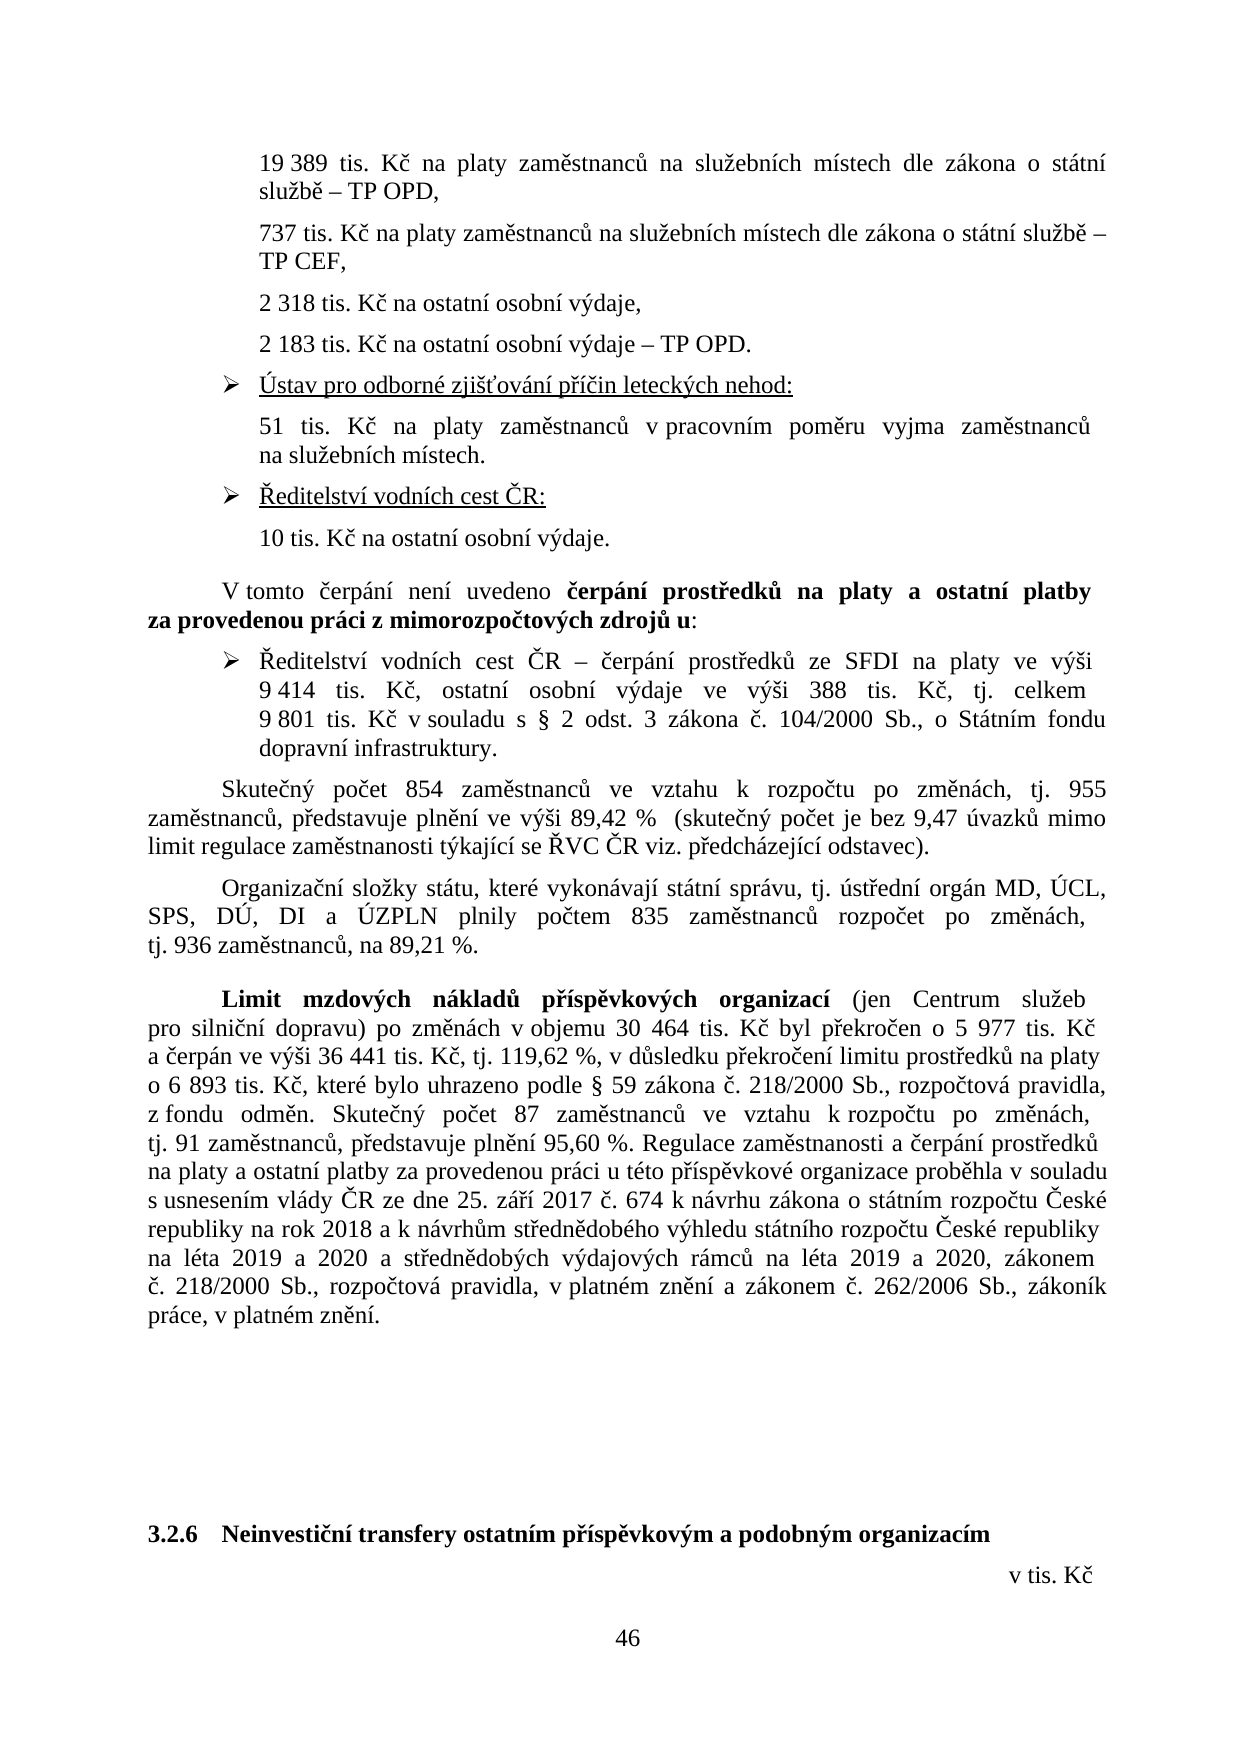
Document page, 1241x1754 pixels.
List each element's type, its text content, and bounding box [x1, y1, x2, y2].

text 737 tis. Kč na platy zaměstnanců na služebních místech dle zákona o státní službě – TP CEF, [259, 218, 1107, 275]
text V tomto čerpání není uvedeno čerpání prostředků na platy a ostatní platby za provedenou práci z mimorozpočtových zdrojů u: [148, 576, 1107, 634]
list Ředitelství vodních cest ČR: [221, 481, 1107, 510]
text v tis. Kč [148, 1561, 1093, 1589]
text Limit mzdových nákladů příspěvkových organizací (jen Centrum služeb pro silniční dopravu) po změnách v objemu 30 464 tis. Kč byl překročen o 5 977 tis. Kč a čerpán ve výši 36 441 tis. Kč, tj. 119,62 %, v důsledku překročení limitu prostředků na platy o 6 893 tis. Kč, které bylo uhrazeno podle § 59 zákona č. 218/2000 Sb., rozpočtová pravidla, z fondu odměn. Skutečný počet 87 zaměstnanců ve vztahu k rozpočtu po změnách, tj. 91 zaměstnanců, představuje plnění 95,60 %. Regulace zaměstnanosti a čerpání prostředků na platy a ostatní platby za provedenou práci u této příspěvkové organizace proběhla v souladu s usnesením vlády ČR ze dne 25. září 2017 č. 674 k návrhu zákona o státním rozpočtu České republiky na rok 2018 a k návrhům střednědobého výhledu státního rozpočtu České republiky na léta 2019 a 2020 a střednědobých výdajových rámců na léta 2019 a 2020, zákonem č. 218/2000 Sb., rozpočtová pravidla, v platném znění a zákonem č. 262/2006 Sb., zákoník práce, v platném znění. [148, 984, 1107, 1329]
text 10 tis. Kč na ostatní osobní výdaje. [259, 523, 1107, 551]
text Organizační složky státu, které vykonávají státní správu, tj. ústřední orgán MD, ÚCL, SPS, DÚ, DI a ÚZPLN plnily počtem 835 zaměstnanců rozpočet po změnách, tj. 936 zaměstnanců, na 89,21 %. [148, 873, 1107, 959]
list Ústav pro odborné zjišťování příčin leteckých nehod: [221, 370, 1107, 399]
list Neinvestiční transfery ostatním příspěvkovým a podobným organizacím [148, 1519, 1107, 1548]
text 19 389 tis. Kč na platy zaměstnanců na služebních místech dle zákona o státní službě – TP OPD, [259, 148, 1107, 205]
text Skutečný počet 854 zaměstnanců ve vztahu k rozpočtu po změnách, tj. 955 zaměstnanců, představuje plnění ve výši 89,42 % (skutečný počet je bez 9,47 úvazků mimo limit regulace zaměstnanosti týkající se ŘVC ČR viz. předcházející odstavec). [148, 774, 1107, 860]
list Ředitelství vodních cest ČR – čerpání prostředků ze SFDI na platy ve výši 9 414 tis. Kč, ostatní osobní výdaje ve výši 388 tis. Kč, tj. celkem 9 801 tis. Kč v souladu s § 2 odst. 3 zákona č. 104/2000 Sb., o Státním fondu dopravní infrastruktury. [221, 646, 1107, 761]
text 2 318 tis. Kč na ostatní osobní výdaje, [259, 288, 1107, 316]
text 2 183 tis. Kč na ostatní osobní výdaje – TP OPD. [259, 329, 1107, 358]
list 51 tis. Kč na platy zaměstnanců v pracovním poměru vyjma zaměstnanců na služebních místech. [259, 411, 1107, 469]
